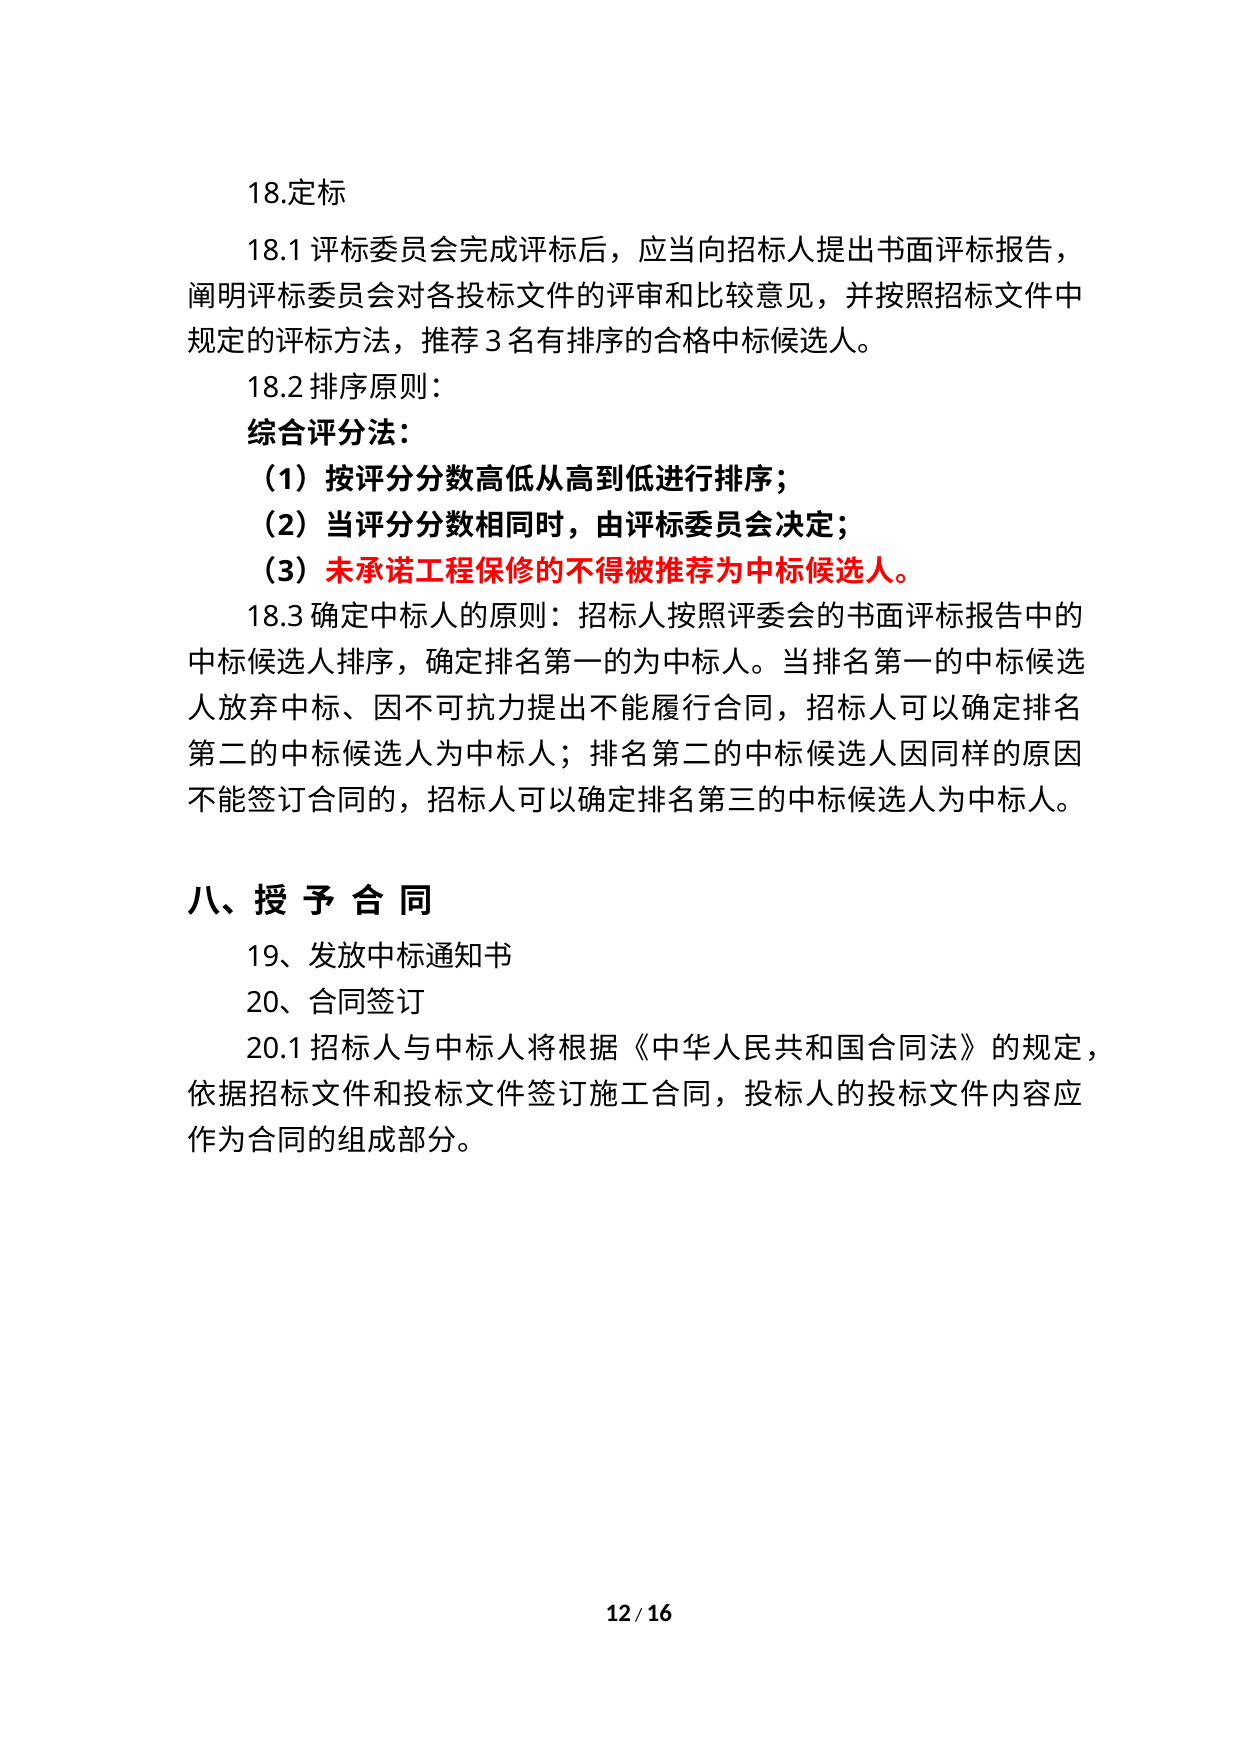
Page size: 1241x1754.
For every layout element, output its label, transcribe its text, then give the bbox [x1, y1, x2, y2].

text （1）按评分分数高低从高到低进行排序； [187, 453, 1085, 498]
text 18.定标 [187, 158, 1085, 223]
text 18.2排序原则： [187, 361, 1085, 407]
text （2）当评分分数相同时，由评标委员会决定； [187, 498, 1085, 544]
text 19、发放中标通知书 [187, 930, 1085, 976]
text 八、授 予 合 同 [187, 865, 1085, 930]
text 20、合同签订 [187, 976, 1085, 1022]
text （3）未承诺工程保修的不得被推荐为中标候选人。 [187, 544, 1085, 590]
text 20.1招标人与中标人将根据《中华人民共和国合同法》的规定，依据招标文件和投标文件签订施工合同，投标人的投标文件内容应作为合同的组成部分。 [187, 1022, 1085, 1159]
text 18.3确定中标人的原则：招标人按照评委会的书面评标报告中的中标候选人排序，确定排名第一的为中标人。当排名第一的中标候选人放弃中标、因不可抗力提出不能履行合同，招标人可以确定排名第二的中标候选人为中标人；排名第二的中标候选人因同样的原因不能签订合同的，招标人可以确定排名第三的中标候选人为中标人。 [187, 590, 1085, 819]
text 综合评分法： [187, 407, 1085, 453]
text 18.1评标委员会完成评标后，应当向招标人提出书面评标报告，阐明评标委员会对各投标文件的评审和比较意见，并按照招标文件中规定的评标方法，推荐3名有排序的合格中标候选人。 [187, 223, 1085, 361]
